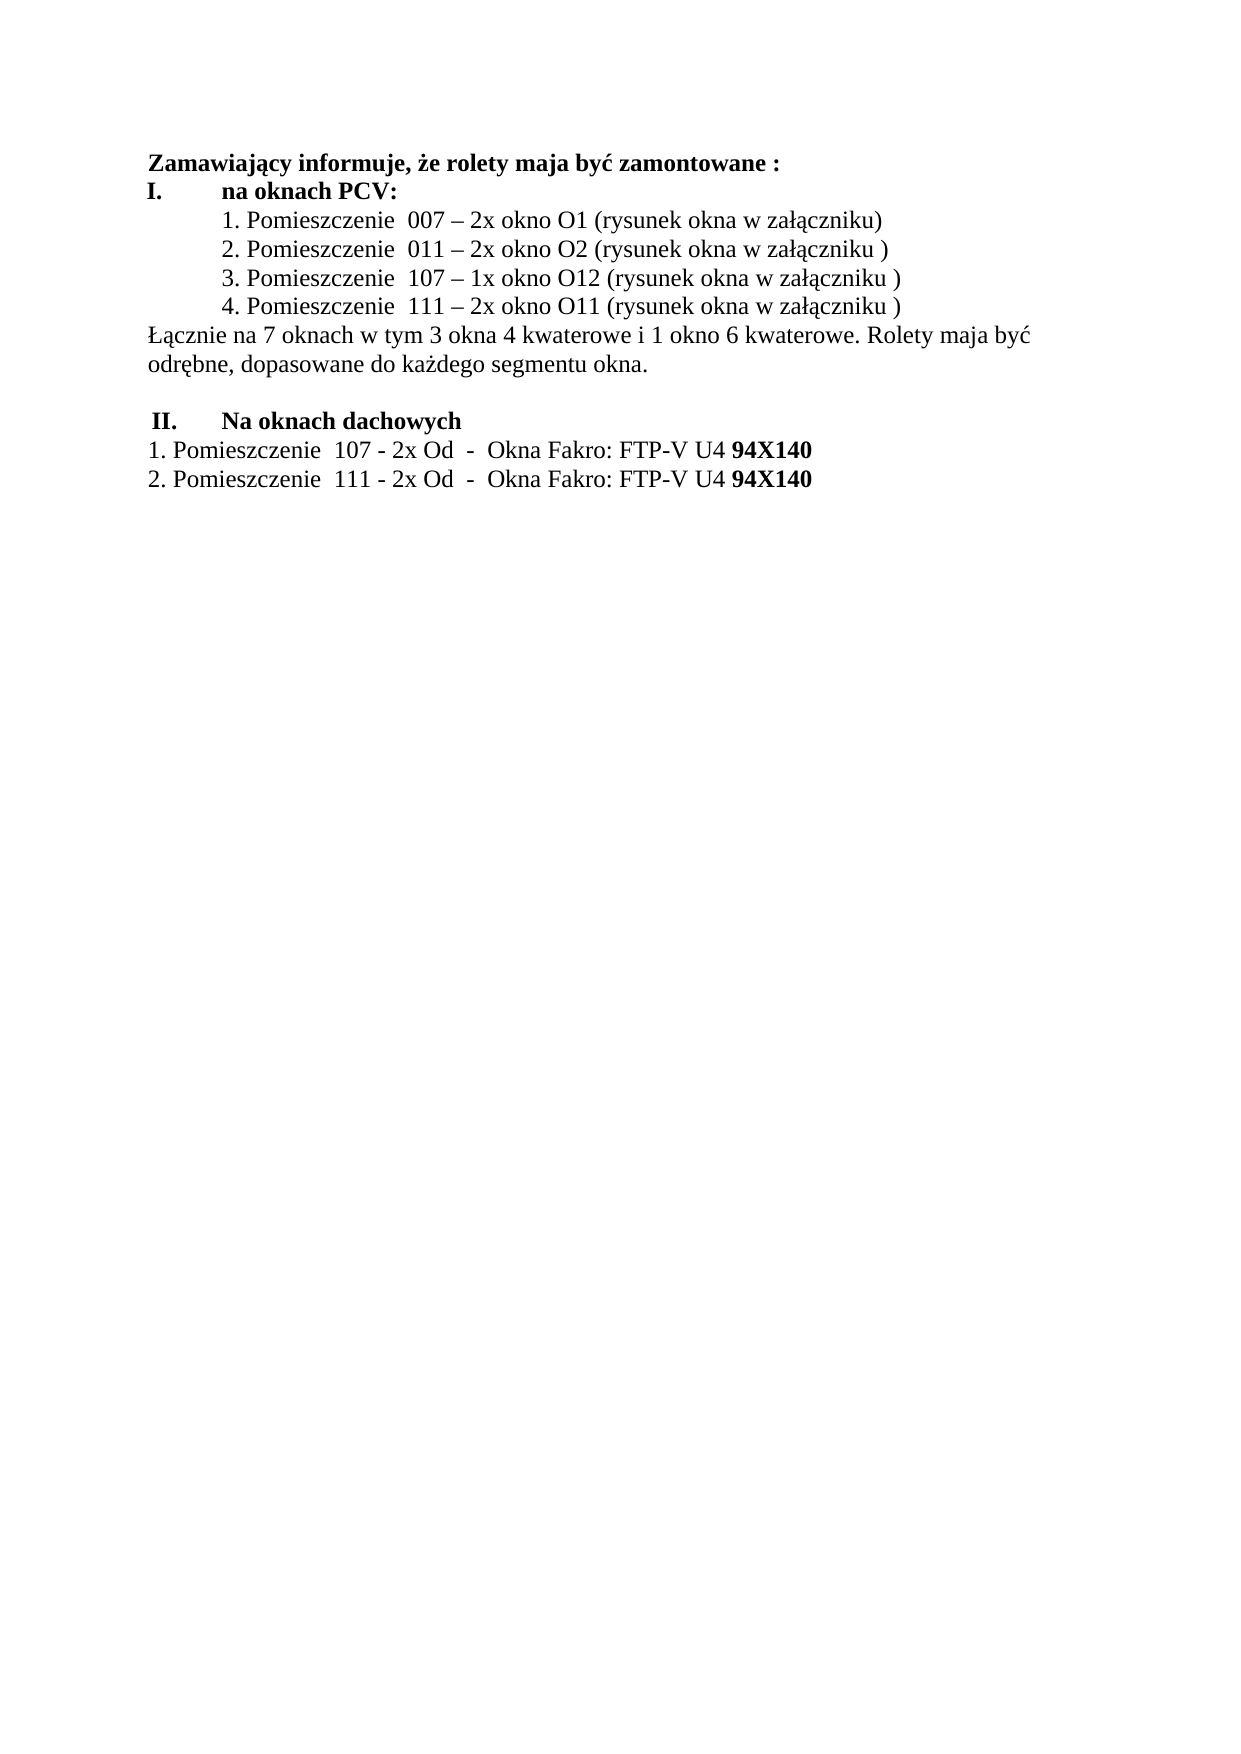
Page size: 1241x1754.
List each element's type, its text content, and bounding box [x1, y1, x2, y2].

text Zamawiający informuje, że rolety maja być zamontowane : [148, 148, 1093, 176]
text 3. Pomieszczenie 107 – 1x okno O12 (rysunek okna w załączniku ) [221, 263, 1093, 291]
list Na oknach dachowych [148, 406, 1093, 435]
text 1. Pomieszczenie 107 - 2x Od - Okna Fakro: FTP-V U4 94X140 [148, 435, 1093, 464]
text Łącznie na 7 oknach w tym 3 okna 4 kwaterowe i 1 okno 6 kwaterowe. Rolety maja być odrębne, dopasowane do każdego segmentu okna. [148, 320, 1093, 378]
text 4. Pomieszczenie 111 – 2x okno O11 (rysunek okna w załączniku ) [221, 291, 1093, 320]
text 1. Pomieszczenie 007 – 2x okno O1 (rysunek okna w załączniku) [221, 205, 1093, 234]
list na oknach PCV: [148, 176, 1093, 205]
text 2. Pomieszczenie 111 - 2x Od - Okna Fakro: FTP-V U4 94X140 [148, 464, 1093, 493]
text 2. Pomieszczenie 011 – 2x okno O2 (rysunek okna w załączniku ) [221, 234, 1093, 263]
